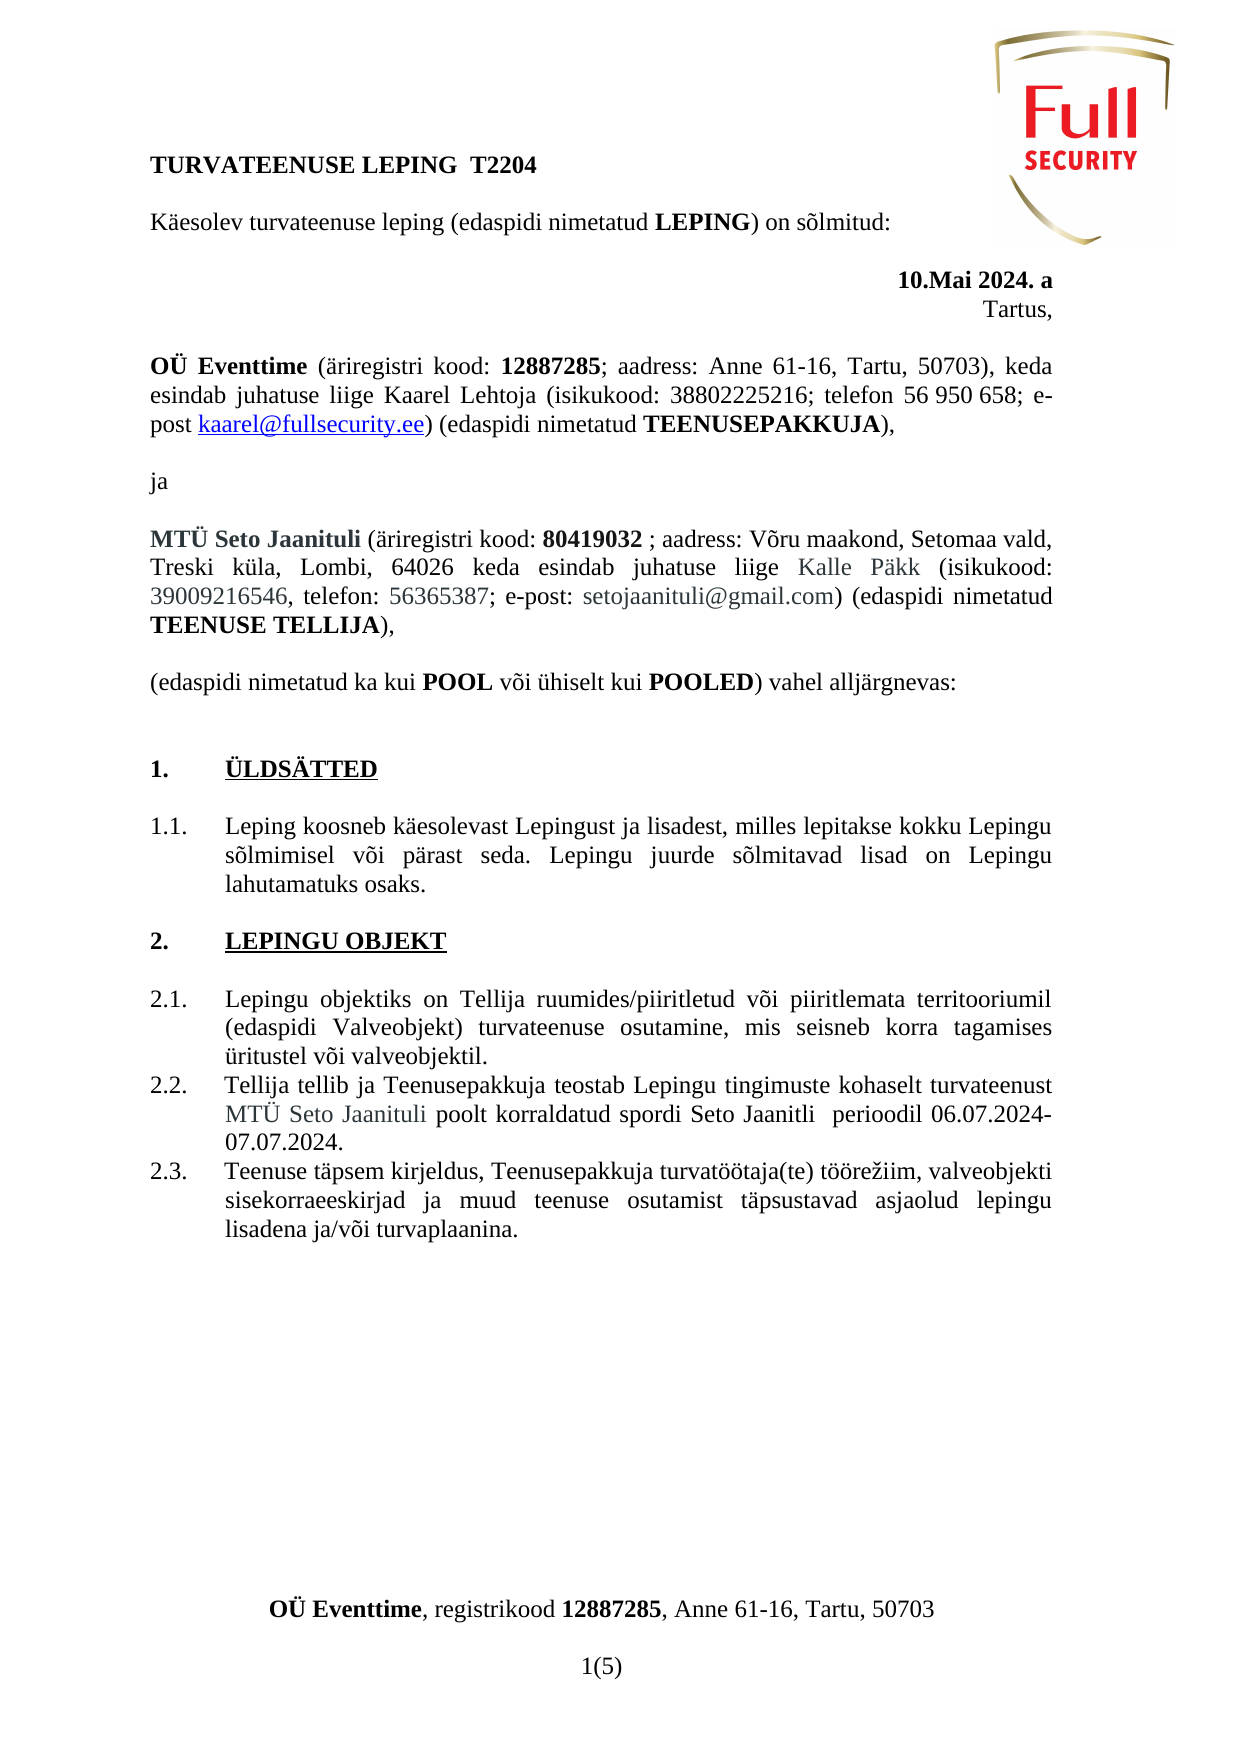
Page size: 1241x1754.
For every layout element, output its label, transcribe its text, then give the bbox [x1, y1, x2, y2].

text (edaspidi nimetatud ka kui POOL või ühiselt kui POOLED) vahel alljärgnevas: [150, 667, 1053, 696]
list Lepingu objektiks on Tellija ruumides/piiritletud või piiritlemata territooriumil (edaspidi Valveobjekt) turvateenuse osutamine, mis seisneb korra tagamises üritustel või valveobjektil. [150, 984, 1053, 1070]
list Teenuse täpsem kirjeldus, Teenusepakkuja turvatöötaja(te) töörežiim, valveobjekti sisekorraeeskirjad ja muud teenuse osutamist täpsustavad asjaolud lepingu lisadena ja/või turvaplaanina. [150, 1156, 1053, 1242]
list LEPINGU OBJEKT [150, 926, 1053, 955]
list Leping koosneb käesolevast Lepingust ja lisadest, milles lepitakse kokku Lepingu sõlmimisel või pärast seda. Lepingu juurde sõlmitavad lisad on Lepingu lahutamatuks osaks. [150, 811, 1053, 897]
text Käesolev turvateenuse leping (edaspidi nimetatud LEPING) on sõlmitud: [150, 207, 1053, 236]
text OÜ Eventtime (äriregistri kood: 12887285; aadress: Anne 61-16, Tartu, 50703), keda esindab juhatuse liige Kaarel Lehtoja (isikukood: 38802225216; telefon 56 950 658; e-post kaarel@fullsecurity.ee) (edaspidi nimetatud TEENUSEPAKKUJA), [150, 351, 1053, 437]
text ja [150, 466, 1053, 495]
text 10.Mai 2024. a [150, 265, 1053, 294]
list Tellija tellib ja Teenusepakkuja teostab Lepingu tingimuste kohaselt turvateenust MTÜ Seto Jaanituli poolt korraldatud spordi Seto Jaanitli perioodil 06.07.2024-07.07.2024. [150, 1070, 1053, 1156]
picture [993, 28, 1177, 249]
text Tartus, [150, 294, 1053, 322]
text TURVATEENUSE LEPING T2204 [150, 150, 1053, 179]
text MTÜ Seto Jaanituli (äriregistri kood: 80419032 ; aadress: Võru maakond, Setomaa vald, Treski küla, Lombi, 64026 keda esindab juhatuse liige Kalle Päkk (isikukood: 39009216546, telefon: 56365387; e-post: setojaanituli@gmail.com) (edaspidi nimetatud TEENUSE TELLIJA), [150, 524, 1053, 639]
list ÜLDSÄTTED [150, 754, 1053, 782]
